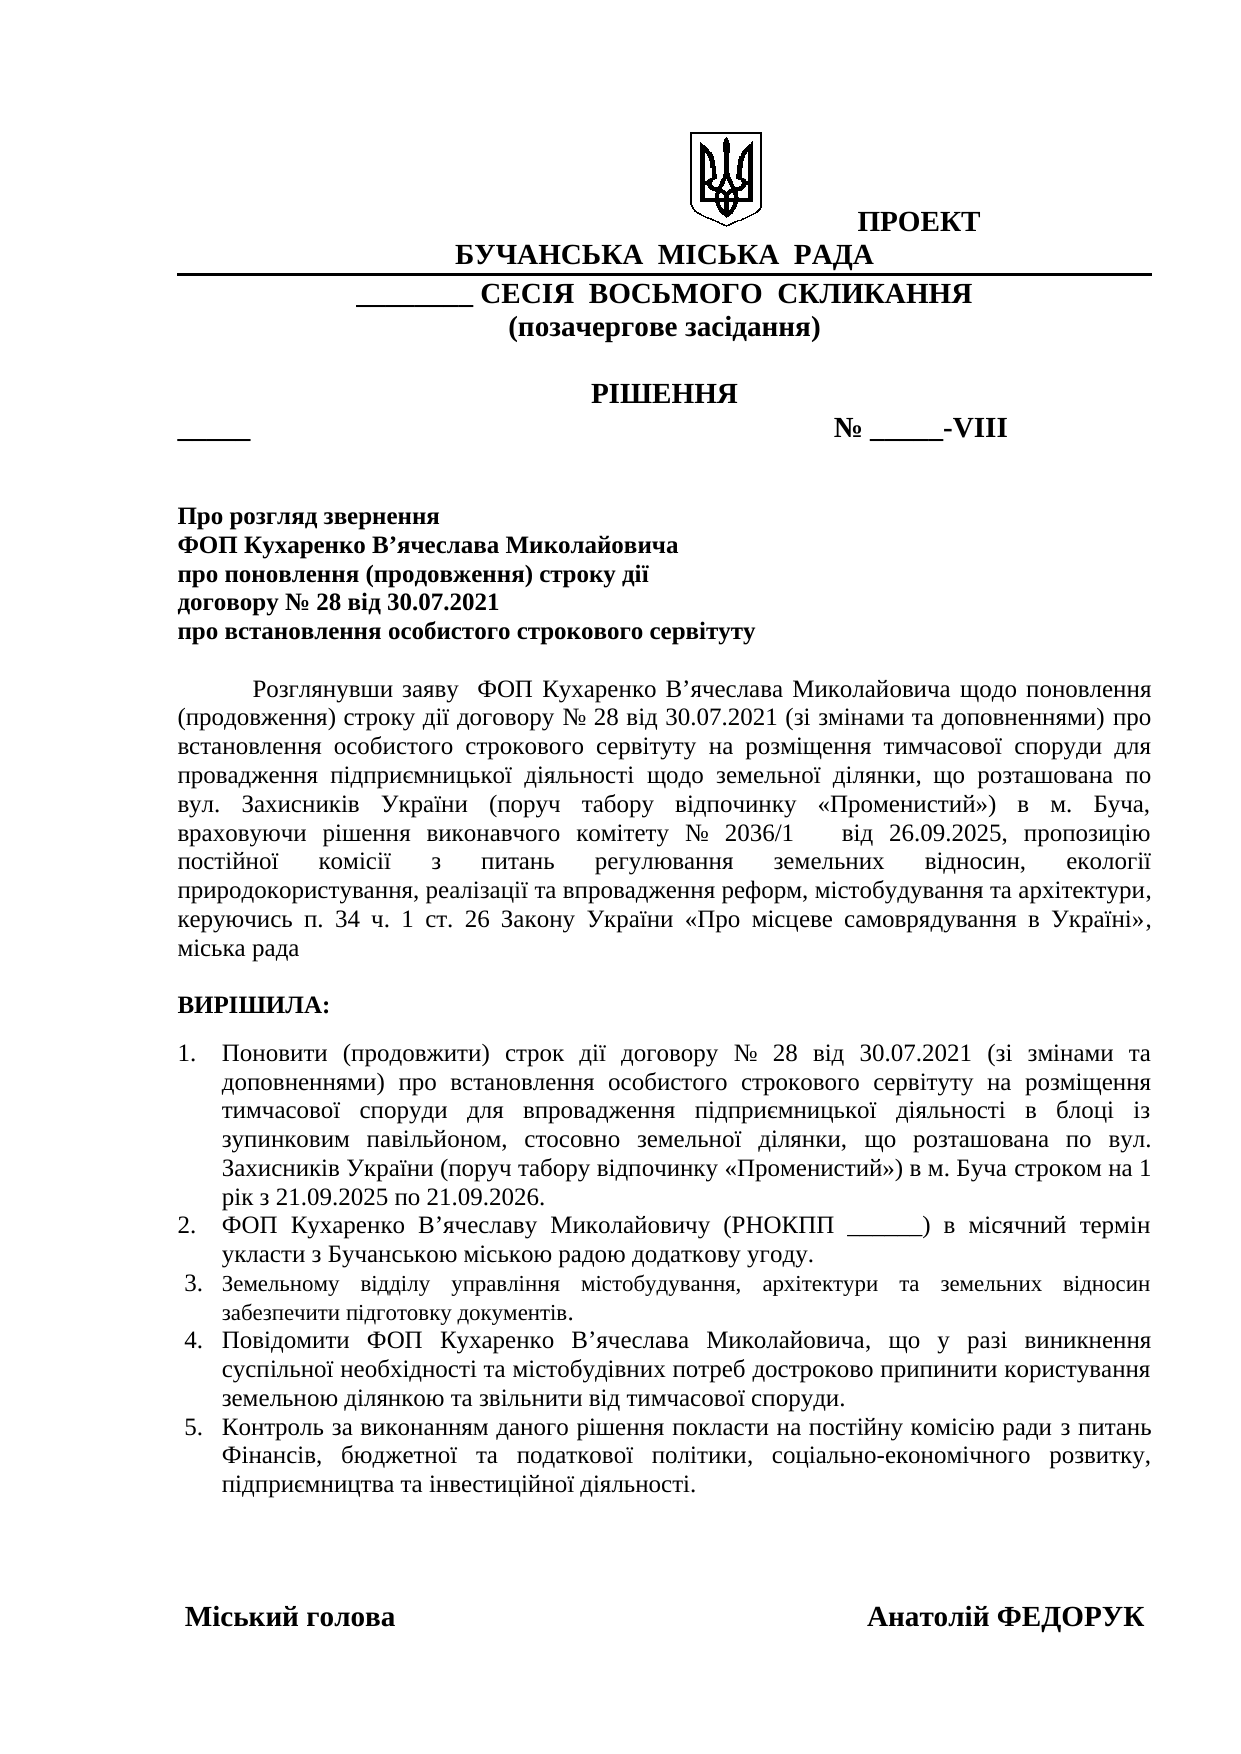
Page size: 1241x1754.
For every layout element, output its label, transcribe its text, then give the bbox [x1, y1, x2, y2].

text _____ № _____-VІІІ [177, 410, 1152, 444]
text договору № 28 від 30.07.2021 [177, 587, 1152, 616]
text про встановлення особистого строкового сервітуту [177, 616, 1152, 645]
text ФОП Кухаренко В’ячеслава Миколайовича [177, 530, 1152, 559]
text БУЧАНСЬКА МІСЬКА РАДА [177, 237, 1152, 273]
text Міський голова Анатолій ФЕДОРУК [177, 1599, 1152, 1632]
text про поновлення (продовження) строку дії [177, 559, 1152, 587]
text ________ СЕСІЯ ВОСЬМОГО СКЛИКАННЯ [177, 276, 1152, 309]
text РІШЕННЯ [177, 377, 1152, 410]
text ВИРІШИЛА: [177, 990, 1152, 1019]
list Контроль за виконанням даного рішення покласти на постійну комісію ради з питань Фінансів, бюджетної та податкової політики, соціально-економічного розвитку, підприємництва та інвестиційної діяльності. [184, 1412, 1152, 1498]
list ФОП Кухаренко В’ячеславу Миколайовичу (РНОКПП ______) в місячний термін укласти з Бучанською міською радою додаткову угоду. [177, 1211, 1152, 1268]
text ПРОЕКТ [177, 126, 1152, 237]
list Поновити (продовжити) строк дії договору № 28 від 30.07.2021 (зі змінами та доповненнями) про встановлення особистого строкового сервітуту на розміщення тимчасової споруди для впровадження підприємницької діяльності в блоці із зупинковим павільйоном, стосовно земельної ділянки, що розташована по вул. Захисників України (поруч табору відпочинку «Променистий») в м. Буча строком на 1 рік з 21.09.2025 по 21.09.2026. [177, 1038, 1152, 1211]
text Про розгляд звернення [177, 501, 1152, 530]
text (позачергове засідання) [177, 309, 1152, 343]
text Розглянувши заяву ФОП Кухаренко В’ячеслава Миколайовича щодо поновлення (продовження) строку дії договору № 28 від 30.07.2021 (зі змінами та доповненнями) про встановлення особистого строкового сервітуту на розміщення тимчасової споруди для провадження підприємницької діяльності щодо земельної ділянки, що розташована по вул. Захисників України (поруч табору відпочинку «Променистий») в м. Буча, враховуючи рішення виконавчого комітету № 2036/1 від 26.09.2025, пропозицію постійної комісії з питань регулювання земельних відносин, екології природокористування, реалізації та впровадження реформ, містобудування та архітектури, керуючись п. 34 ч. 1 ст. 26 Закону України «Про місцеве самоврядування в Україні», міська рада [177, 674, 1152, 961]
list Повідомити ФОП Кухаренко В’ячеслава Миколайовича, що у разі виникнення суспільної необхідності та містобудівних потреб достроково припинити користування земельною ділянкою та звільнити від тимчасової споруди. [184, 1326, 1152, 1412]
list Земельному відділу управління містобудування, архітектури та земельних відносин забезпечити підготовку документів. [184, 1268, 1152, 1326]
